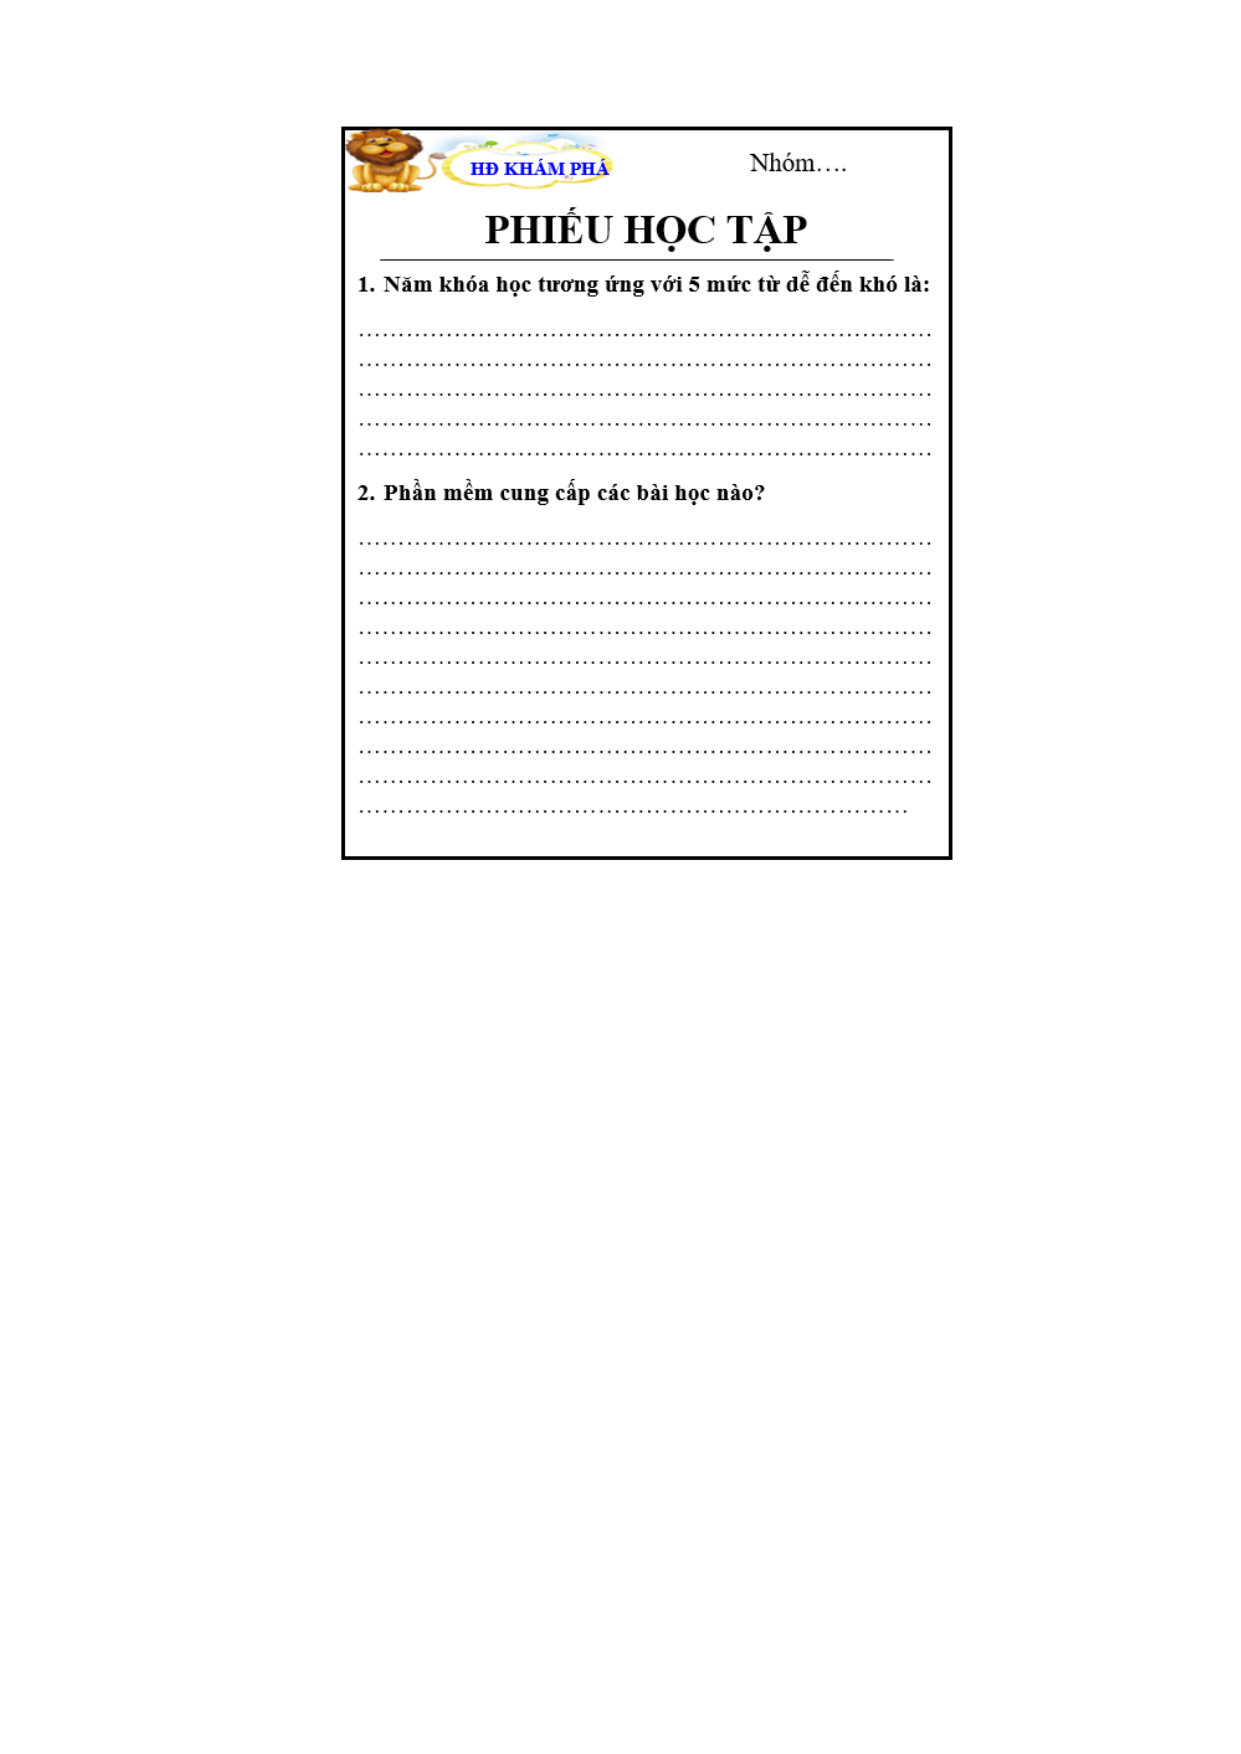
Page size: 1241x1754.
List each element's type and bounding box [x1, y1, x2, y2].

picture [334, 118, 965, 870]
